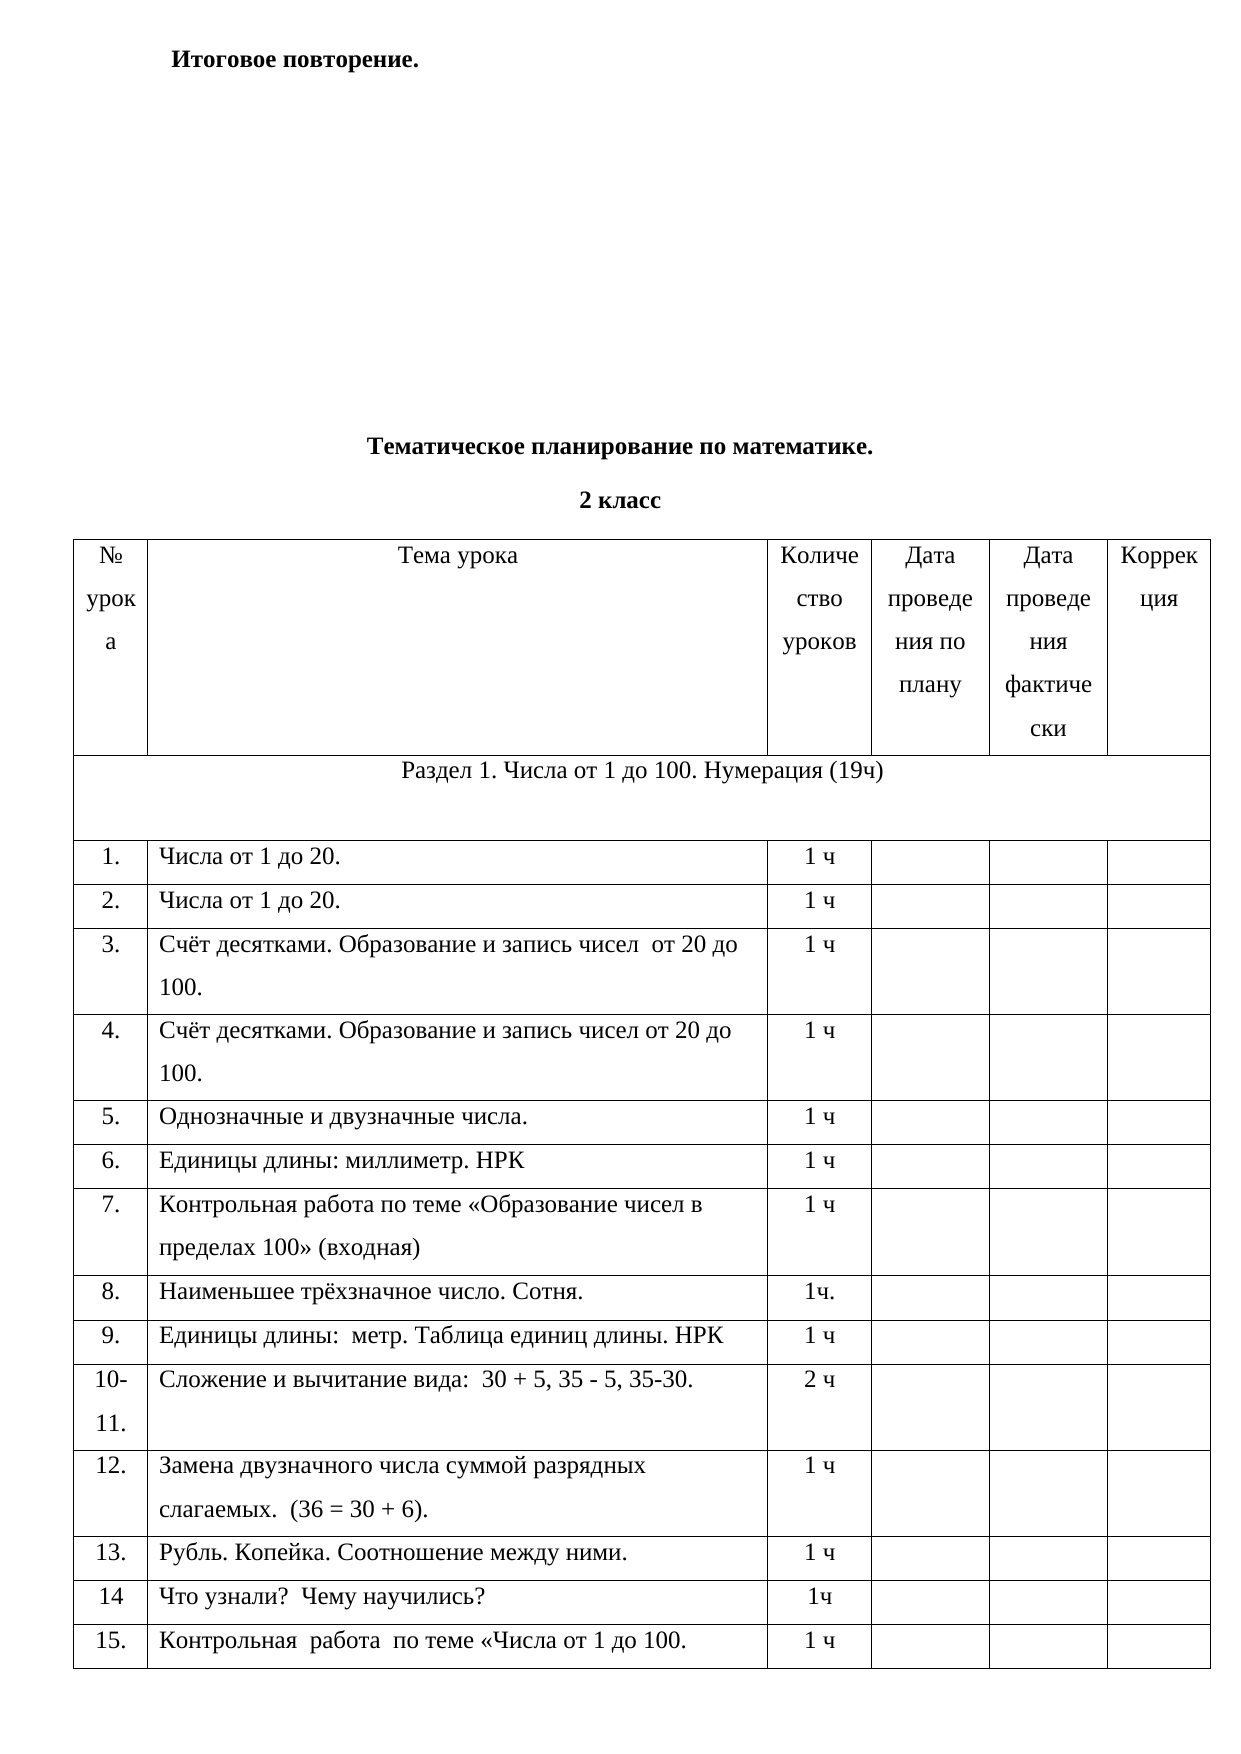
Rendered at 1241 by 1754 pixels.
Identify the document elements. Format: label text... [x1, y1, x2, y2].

table_cell [1108, 1189, 1210, 1275]
table_cell [1108, 1015, 1210, 1100]
table_cell [990, 1276, 1107, 1319]
table_cell [872, 1581, 989, 1624]
table_cell [990, 1365, 1107, 1449]
table_cell Единицы длины: метр. Таблица единиц длины. НРК [148, 1321, 767, 1363]
table_cell 1 ч [768, 841, 871, 884]
table_cell Счёт десятками. Образование и запись чисел от 20 до 100. [148, 929, 767, 1014]
table_cell [872, 1101, 989, 1144]
table_cell 1 ч [768, 929, 871, 1014]
table_cell 8. [74, 1276, 147, 1319]
table_cell 1. [74, 841, 147, 884]
text Итоговое повторение. [118, 44, 1122, 73]
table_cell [148, 1625, 767, 1668]
table_header Количество уроков [768, 540, 871, 754]
table_cell 14 [74, 1581, 147, 1624]
table_cell [872, 1015, 989, 1100]
table_cell Раздел 1. Числа от 1 до 100. Нумерация (19ч) [74, 756, 1210, 840]
table_cell [1108, 1145, 1210, 1188]
table_cell [1108, 929, 1210, 1014]
table_cell Числа от 1 до 20. [148, 841, 767, 884]
table_cell [990, 1537, 1107, 1580]
table_cell [1108, 1581, 1210, 1624]
table_cell [990, 1451, 1107, 1536]
table_cell 5. [74, 1101, 147, 1144]
table_cell [990, 1189, 1107, 1275]
table_cell [872, 1451, 989, 1536]
table_cell 1 ч [768, 885, 871, 928]
table_cell [872, 1537, 989, 1580]
table_cell Что узнали? Чему научились? [148, 1581, 767, 1624]
table_cell [990, 1321, 1107, 1363]
table_cell [1108, 841, 1210, 884]
table_cell 7. [74, 1189, 147, 1275]
table_cell Единицы длины: миллиметр. НРК [148, 1145, 767, 1188]
table_cell 10-11. [74, 1365, 147, 1449]
table_header № урока [74, 540, 147, 754]
table_cell [990, 1101, 1107, 1144]
table_cell [990, 929, 1107, 1014]
table_cell [990, 1581, 1107, 1624]
table_cell Наименьшее трёхзначное число. Сотня. [148, 1276, 767, 1319]
table_cell [990, 1015, 1107, 1100]
table_cell Замена двузначного числа суммой разрядных слагаемых. (36 = 30 + 6). [148, 1451, 767, 1536]
table_cell 1ч [768, 1581, 871, 1624]
table_cell [872, 885, 989, 928]
table_header Дата проведения фактически [990, 540, 1107, 754]
table_cell 1ч. [768, 1276, 871, 1319]
table_cell 12. [74, 1451, 147, 1536]
table_cell 1 ч [768, 1015, 871, 1100]
table_cell 1 ч [768, 1321, 871, 1363]
table_cell 2. [74, 885, 147, 928]
table_cell [872, 1625, 989, 1668]
table_cell 9. [74, 1321, 147, 1363]
table_cell [1108, 1537, 1210, 1580]
table_cell 13. [74, 1537, 147, 1580]
table_cell 1 ч [768, 1145, 871, 1188]
table_cell 1 ч [768, 1101, 871, 1144]
table_cell [1108, 885, 1210, 928]
table_cell [872, 1189, 989, 1275]
text Тематическое планирование по математике. [118, 431, 1122, 460]
table_cell [1108, 1451, 1210, 1536]
table_header Коррекция [1108, 540, 1210, 754]
text 2 класс [118, 485, 1122, 514]
table_cell [1108, 1321, 1210, 1363]
table_cell [990, 885, 1107, 928]
table_cell [872, 1321, 989, 1363]
table_cell [872, 1145, 989, 1188]
table_cell [1108, 1276, 1210, 1319]
table_cell Контрольная работа по теме «Образование чисел в пределах 100» (входная) [148, 1189, 767, 1275]
table_cell [872, 841, 989, 884]
table_cell [990, 1625, 1107, 1668]
table_cell [872, 1365, 989, 1449]
table_cell Счёт десятками. Образование и запись чисел от 20 до 100. [148, 1015, 767, 1100]
table_cell Сложение и вычитание вида: 30 + 5, 35 - 5, 35-30. [148, 1365, 767, 1449]
table_cell 4. [74, 1015, 147, 1100]
table_cell [1108, 1625, 1210, 1668]
table_cell [872, 929, 989, 1014]
table_cell 3. [74, 929, 147, 1014]
table_cell Числа от 1 до 20. [148, 885, 767, 928]
table_cell 1 ч [768, 1537, 871, 1580]
table_cell 6. [74, 1145, 147, 1188]
table_cell Однозначные и двузначные числа. [148, 1101, 767, 1144]
table_header Тема урока [148, 540, 767, 754]
table_cell 2 ч [768, 1365, 871, 1449]
table_header Дата проведения по плану [872, 540, 989, 754]
table_cell [1108, 1101, 1210, 1144]
table_cell [990, 841, 1107, 884]
table_cell [990, 1145, 1107, 1188]
table_cell [1108, 1365, 1210, 1449]
table_cell 15. [74, 1625, 147, 1668]
table_cell 1 ч [768, 1189, 871, 1275]
table_cell [872, 1276, 989, 1319]
table_cell 1 ч [768, 1625, 871, 1668]
table_cell 1 ч [768, 1451, 871, 1536]
table_cell Рубль. Копейка. Соотношение между ними. [148, 1537, 767, 1580]
